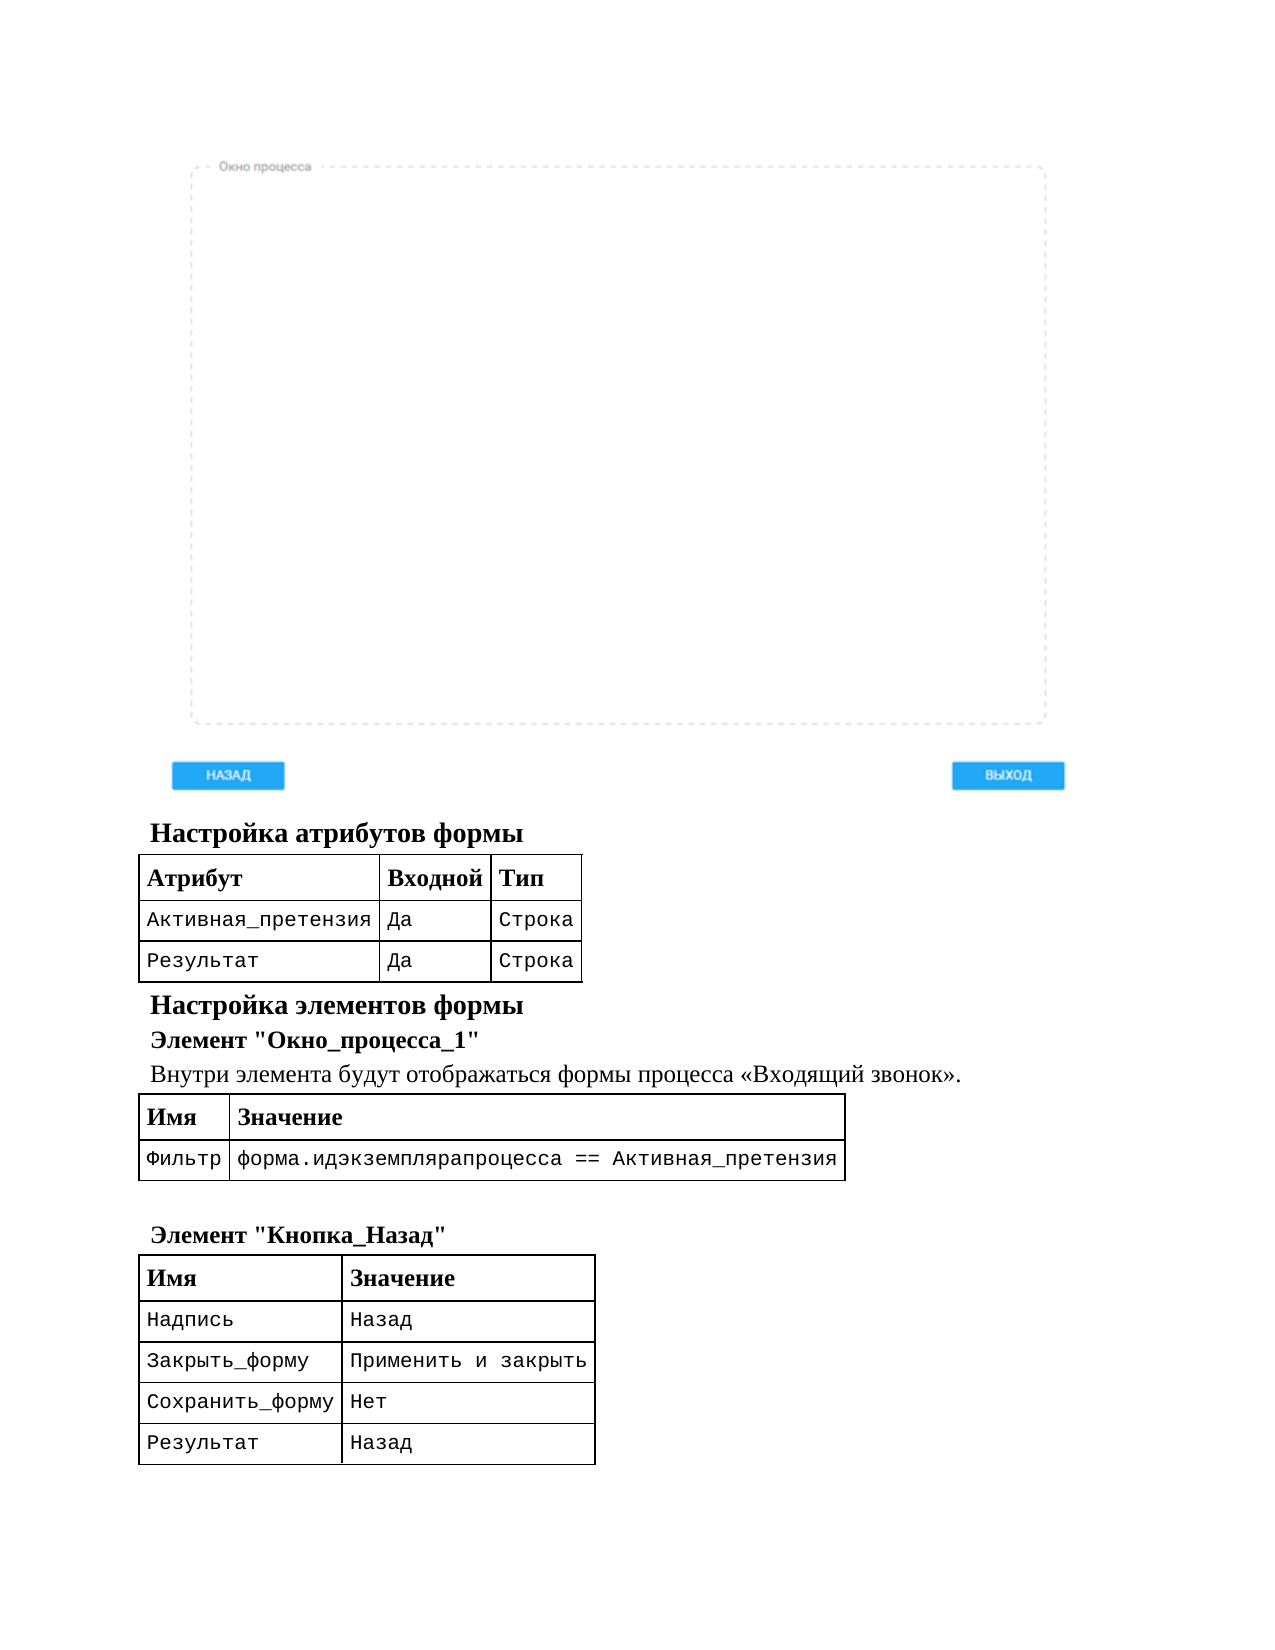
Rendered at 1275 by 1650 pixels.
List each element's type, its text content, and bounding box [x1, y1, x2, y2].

table_cell Применить и закрыть [343, 1343, 594, 1382]
table_cell Сохранить_форму [140, 1383, 341, 1423]
table_cell Надпись [140, 1302, 341, 1341]
table_header Имя [140, 1256, 341, 1300]
table_cell форма.идэкземплярапроцесса == Активная_претензия [230, 1141, 844, 1180]
table_header Атрибут [140, 855, 379, 899]
subtitle Элемент "Кнопка_Назад" [150, 1220, 1125, 1249]
subtitle Настройка элементов формы [150, 988, 1125, 1020]
table_cell Строка [492, 942, 581, 981]
table_header Имя [140, 1095, 229, 1139]
table_cell Да [380, 901, 490, 940]
table_cell Нет [343, 1383, 594, 1423]
text Внутри элемента будут отображаться формы процесса «Входящий звонок». [150, 1059, 1125, 1088]
table_cell Назад [343, 1424, 594, 1463]
table_cell Результат [140, 942, 379, 981]
picture [150, 150, 1125, 811]
subtitle Элемент "Окно_процесса_1" [150, 1025, 1125, 1054]
table_cell Назад [343, 1302, 594, 1341]
table_cell Закрыть_форму [140, 1343, 341, 1382]
table_cell Фильтр [140, 1141, 229, 1180]
table_header Входной [380, 855, 490, 899]
table_header Значение [343, 1256, 594, 1300]
table_header Тип [492, 855, 581, 899]
subtitle Настройка атрибутов формы [150, 816, 1125, 848]
table_cell Да [380, 942, 490, 981]
table_header Значение [230, 1095, 844, 1139]
table_cell Строка [492, 901, 581, 940]
table_cell Результат [140, 1424, 341, 1463]
table_cell Активная_претензия [140, 901, 379, 940]
